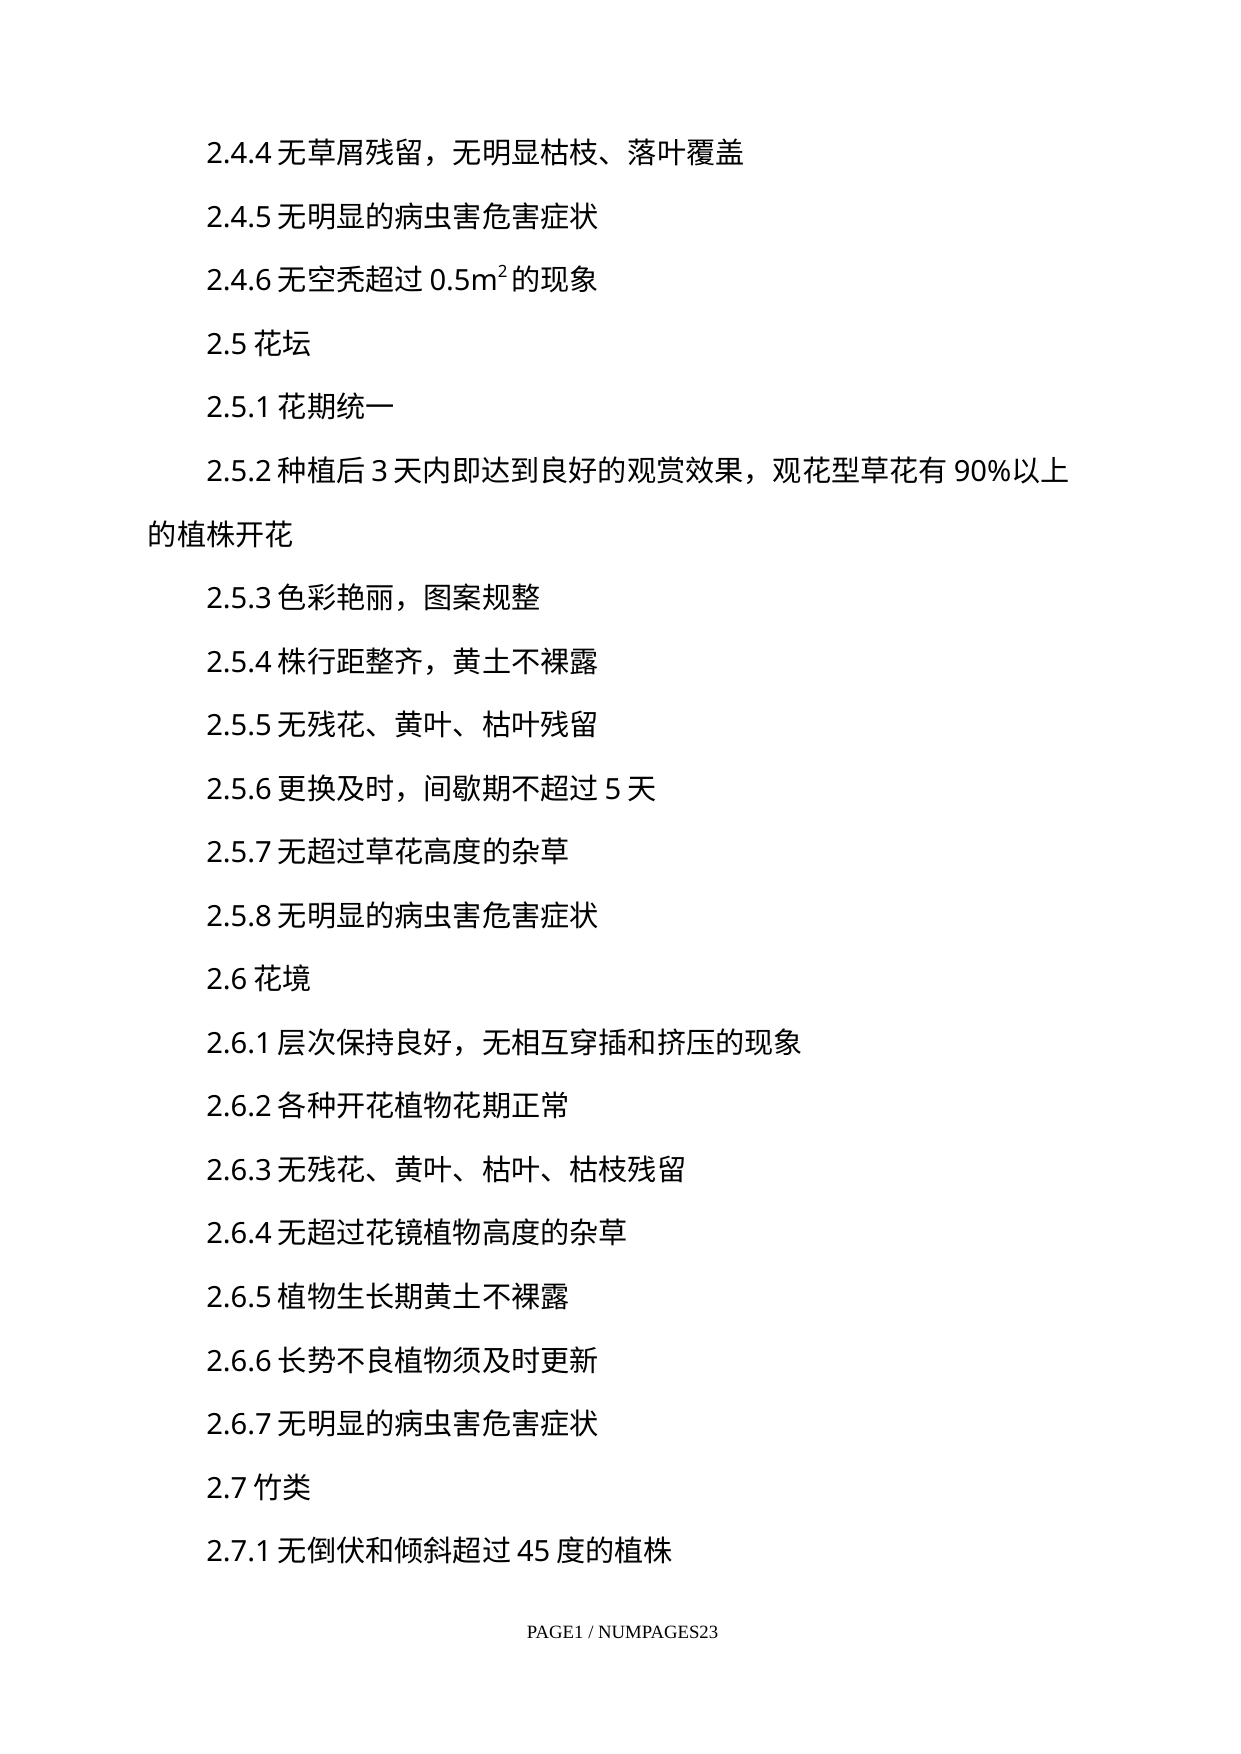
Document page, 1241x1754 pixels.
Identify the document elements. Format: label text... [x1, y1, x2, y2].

text 2.6.4无超过花镜植物高度的杂草 [148, 1210, 1092, 1252]
text 2.5花坛 [148, 321, 1092, 363]
text 2.6花境 [148, 956, 1092, 998]
text 2.6.3无残花、黄叶、枯叶、枯枝残留 [148, 1146, 1092, 1189]
text 2.6.1层次保持良好，无相互穿插和挤压的现象 [148, 1019, 1092, 1062]
text 2.7.1无倒伏和倾斜超过45度的植株 [148, 1528, 1092, 1570]
text 2.4.6无空秃超过0.5m2的现象 [148, 257, 1092, 299]
text 2.6.6长势不良植物须及时更新 [148, 1337, 1092, 1379]
text 2.6.7无明显的病虫害危害症状 [148, 1401, 1092, 1443]
text 2.5.6更换及时，间歇期不超过5天 [148, 765, 1092, 808]
text 2.5.4株行距整齐，黄土不裸露 [148, 638, 1092, 681]
text 2.6.5植物生长期黄土不裸露 [148, 1273, 1092, 1316]
text 2.7竹类 [148, 1464, 1092, 1507]
text 2.4.5无明显的病虫害危害症状 [148, 193, 1092, 236]
text 2.5.2种植后3天内即达到良好的观赏效果，观花型草花有90%以上的植株开花 [148, 448, 1092, 553]
text 2.5.7无超过草花高度的杂草 [148, 829, 1092, 871]
text 2.5.3色彩艳丽，图案规整 [148, 574, 1092, 617]
text 2.5.5无残花、黄叶、枯叶残留 [148, 702, 1092, 744]
text 2.5.8无明显的病虫害危害症状 [148, 892, 1092, 935]
text 2.6.2各种开花植物花期正常 [148, 1083, 1092, 1125]
text 2.5.1花期统一 [148, 384, 1092, 426]
text 2.4.4无草屑残留，无明显枯枝、落叶覆盖 [148, 130, 1092, 172]
